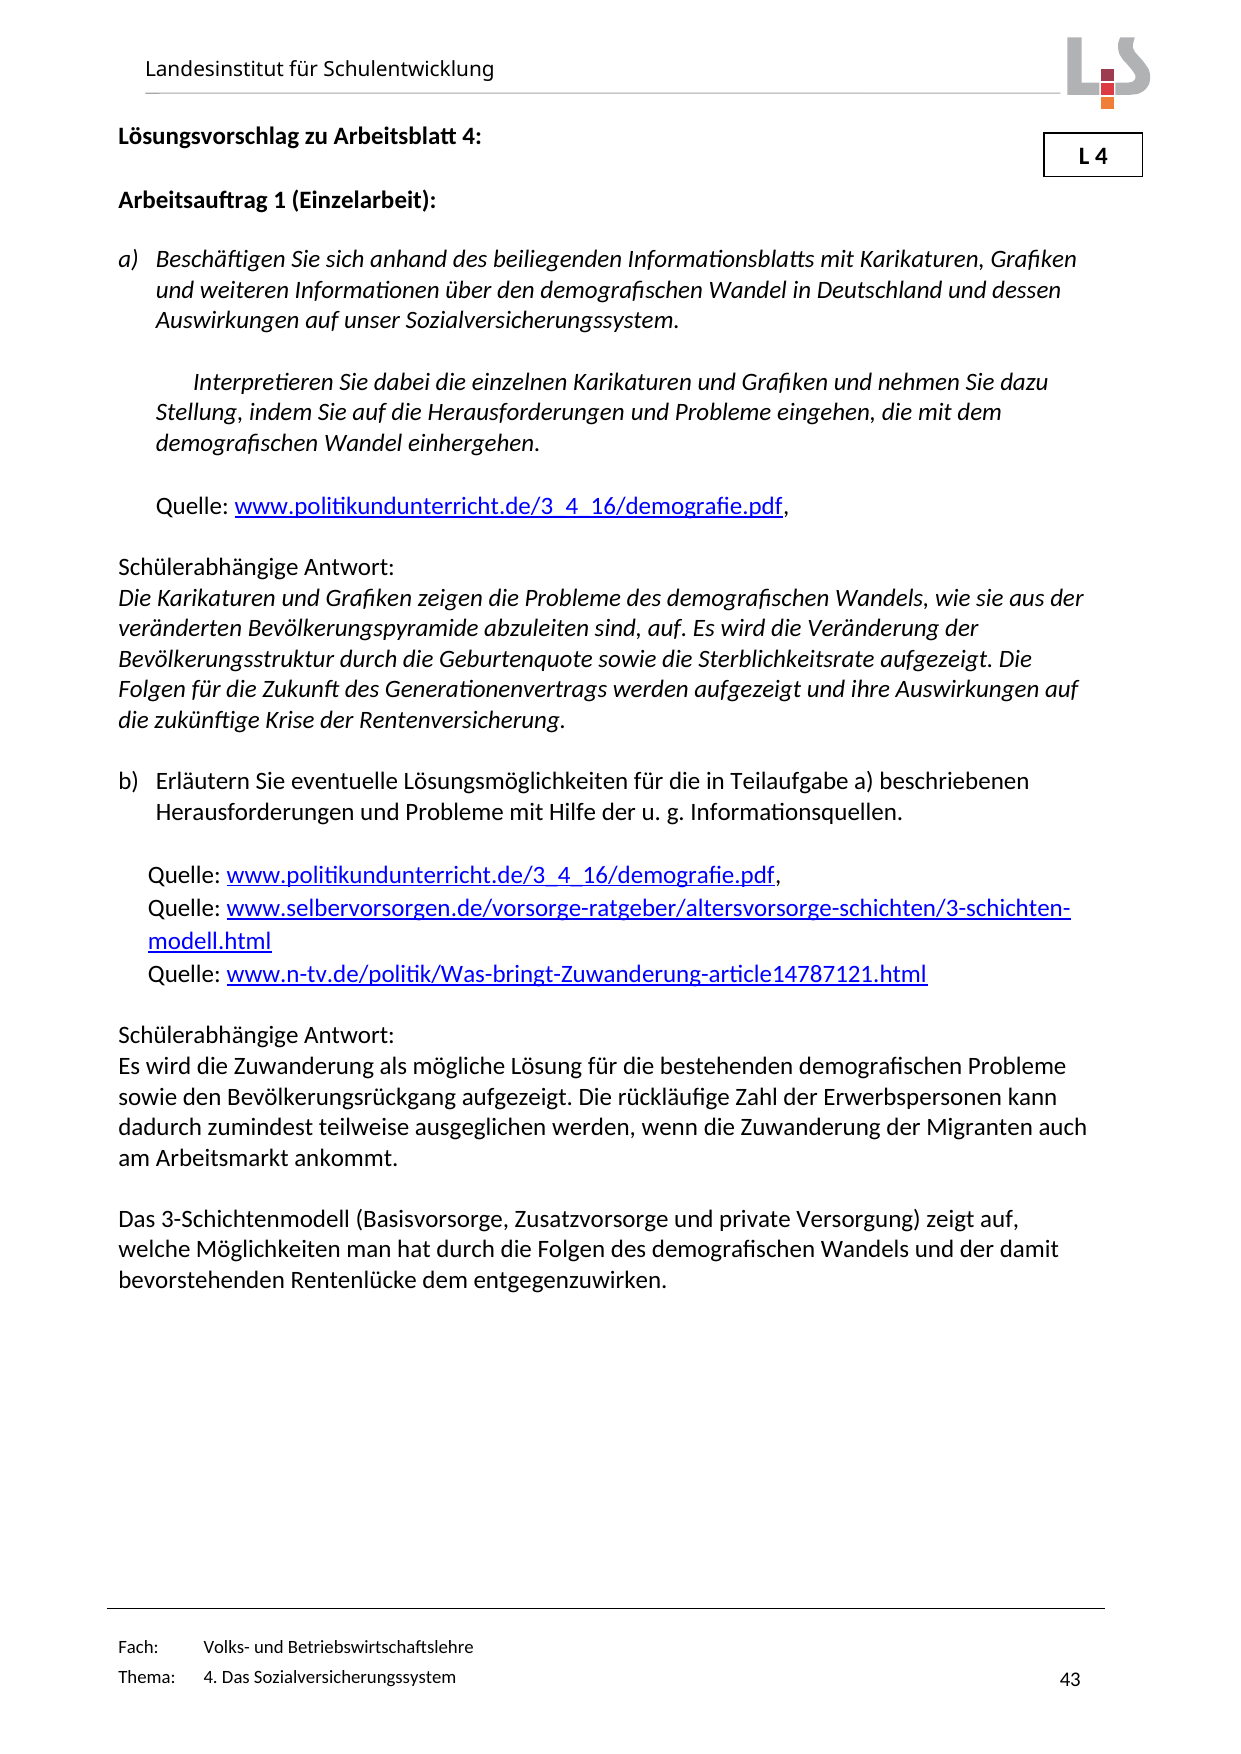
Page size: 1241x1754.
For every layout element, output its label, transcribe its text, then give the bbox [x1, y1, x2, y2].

text Quelle: www.selbervorsorgen.de/vorsorge-ratgeber/altersvorsorge-schichten/3-schichten-modell.html [148, 890, 1093, 956]
text Arbeitsauftrag 1 (Einzelarbeit): [118, 184, 1093, 244]
text Schülerabhängige Antwort: [118, 551, 1093, 582]
text Die Karikaturen und Grafiken zeigen die Probleme des demografischen Wandels, wie sie aus der veränderten Bevölkerungspyramide abzuleiten sind, auf. Es wird die Veränderung der Bevölkerungsstruktur durch die Geburtenquote sowie die Sterblichkeitsrate aufgezeigt. Die Folgen für die Zukunft des Generationenvertrags werden aufgezeigt und ihre Auswirkungen auf die zukünftige Krise der Rentenversicherung. [118, 582, 1093, 734]
text Schülerabhängige Antwort: [118, 1020, 1093, 1050]
text Lösungsvorschlag zu Arbeitsblatt 4: [118, 118, 1093, 151]
text Es wird die Zuwanderung als mögliche Lösung für die bestehenden demografischen Probleme sowie den Bevölkerungsrückgang aufgezeigt. Die rückläufige Zahl der Erwerbspersonen kann dadurch zumindest teilweise ausgeglichen werden, wenn die Zuwanderung der Migranten auch am Arbeitsmarkt ankommt. [118, 1050, 1093, 1172]
text Quelle: www.politikundunterricht.de/3_4_16/demografie.pdf, [156, 488, 1093, 521]
text Quelle: www.n-tv.de/politik/Was-bringt-Zuwanderung-article14787121.html [148, 956, 1093, 989]
text Quelle: www.politikundunterricht.de/3_4_16/demografie.pdf, [148, 857, 1093, 890]
list Beschäftigen Sie sich anhand des beiliegenden Informationsblatts mit Karikaturen, Grafiken und weiteren Informationen über den demografischen Wandel in Deutschland und dessen Auswirkungen auf unser Sozialversicherungssystem. [118, 244, 1093, 335]
text Interpretieren Sie dabei die einzelnen Karikaturen und Grafiken und nehmen Sie dazu Stellung, indem Sie auf die Herausforderungen und Probleme eingehen, die mit dem demografischen Wandel einhergehen. [156, 366, 1093, 457]
text Das 3-Schichtenmodell (Basisvorsorge, Zusatzvorsorge und private Versorgung) zeigt auf, welche Möglichkeiten man hat durch die Folgen des demografischen Wandels und der damit bevorstehenden Rentenlücke dem entgegenzuwirken. [118, 1203, 1093, 1294]
list Erläutern Sie eventuelle Lösungsmöglichkeiten für die in Teilaufgabe a) beschriebenen Herausforderungen und Probleme mit Hilfe der u. g. Informationsquellen. [118, 765, 1093, 826]
